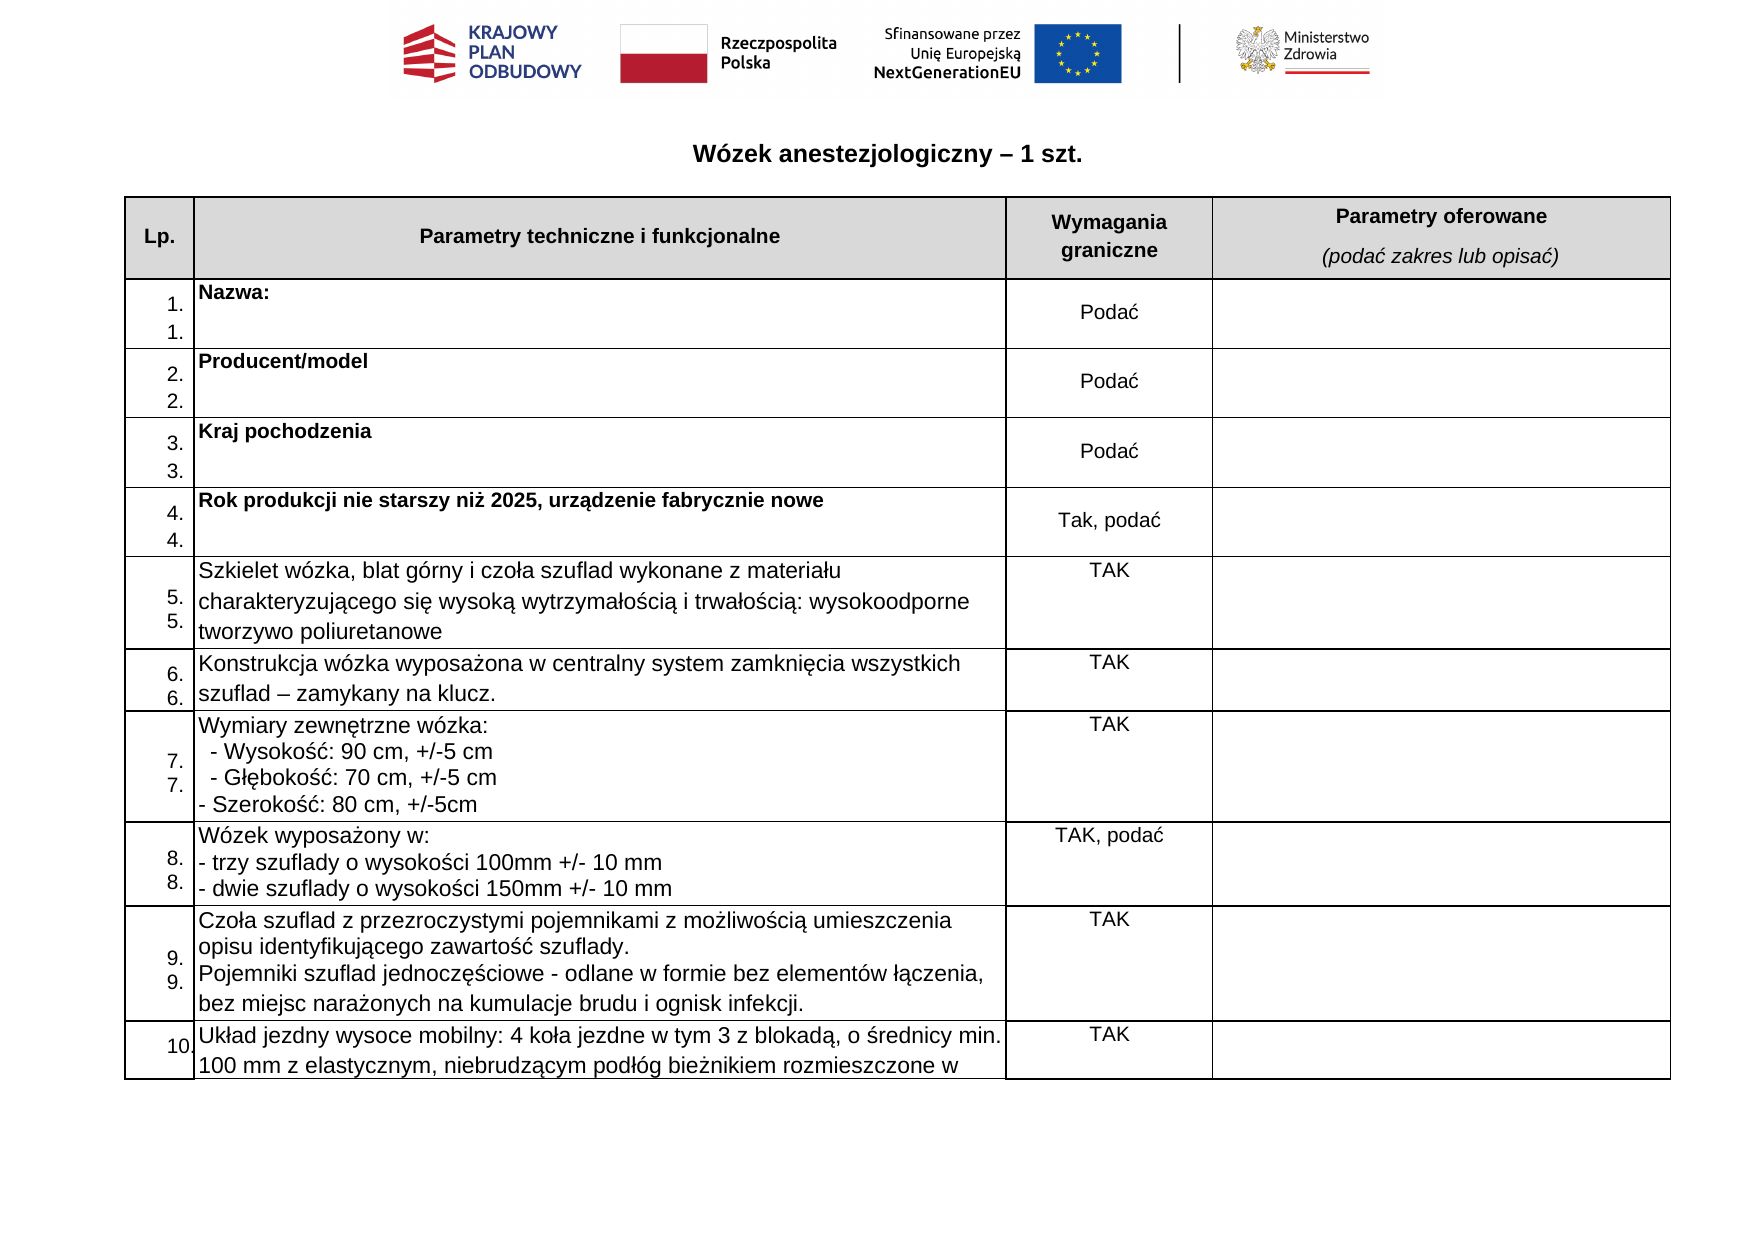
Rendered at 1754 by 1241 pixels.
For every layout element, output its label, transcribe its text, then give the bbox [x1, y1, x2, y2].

table_cell [1213, 488, 1670, 556]
table_cell 4. [126, 488, 193, 556]
table_cell Nazwa: [195, 280, 1005, 347]
table_cell 8. [126, 823, 193, 905]
table_cell [126, 1022, 193, 1078]
table_cell TAK [1007, 907, 1212, 1020]
table_header Wymagania graniczne [1007, 198, 1212, 278]
table_cell 9. [126, 907, 193, 1020]
table_cell [1213, 280, 1670, 347]
table_cell Konstrukcja wózka wyposażona w centralny system zamknięcia wszystkich szuflad – zamykany na klucz. [195, 649, 1005, 710]
picture [385, 0, 1390, 101]
table_cell 6. [126, 650, 193, 710]
text Wózek anestezjologiczny – 1 szt. [125, 138, 1651, 167]
table_header Parametry oferowane (podać zakres lub opisać) [1213, 198, 1670, 278]
table_cell [1213, 557, 1670, 648]
table_cell [1213, 907, 1670, 1020]
table_cell [1213, 418, 1670, 486]
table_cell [195, 1021, 1005, 1078]
table_cell [1213, 650, 1670, 710]
table_cell TAK [1007, 650, 1212, 710]
table_cell TAK, podać [1007, 823, 1212, 905]
table_cell [1213, 1022, 1670, 1078]
table_cell 5. [126, 557, 193, 648]
table_cell TAK [1007, 557, 1212, 648]
table_cell 7. [126, 712, 193, 821]
table_cell Czoła szuflad z przezroczystymi pojemnikami z możliwością umieszczenia opisu identyfikującego zawartość szuflady. Pojemniki szuflad jednoczęściowe - odlane w formie bez elementów łączenia, bez miejsc narażonych na kumulacje brudu i ognisk infekcji. [195, 906, 1005, 1020]
table_cell Wymiary zewnętrzne wózka: - Wysokość: 90 cm, +/- - Głębokość: 70 cm, +/- - Szerokość: 80 cm, +/-5cm [195, 711, 1005, 821]
table_cell TAK [1007, 1022, 1212, 1078]
table_cell Tak, podać [1007, 488, 1212, 556]
table_cell Producent/model [195, 349, 1005, 417]
table_cell Podać [1007, 280, 1212, 347]
table_header Parametry techniczne i funkcjonalne [195, 198, 1005, 278]
table_cell Rok produkcji nie starszy niż 2025, urządzenie fabrycznie nowe [195, 488, 1005, 556]
table_cell Wózek wyposażony w: - trzy szuflady o wysokości 100mm +/- 10 mm - dwie szuflady o wysokości 150mm +/- 10 mm [195, 822, 1005, 905]
table_cell Szkielet wózka, blat górny i czoła szuflad wykonane z materiału charakteryzującego się wysoką wytrzymałością i trwałością: wysokoodporne tworzywo poliuretanowe [195, 557, 1005, 648]
table_cell [1213, 712, 1670, 821]
table_cell 2. [126, 349, 193, 417]
table_cell [1213, 349, 1670, 417]
table_cell 3. [126, 418, 193, 486]
table_cell 1. [126, 280, 193, 347]
table_cell Podać [1007, 349, 1212, 417]
table_cell TAK [1007, 712, 1212, 821]
table_header Lp. [126, 198, 193, 278]
table_cell [1213, 823, 1670, 905]
table_cell Podać [1007, 418, 1212, 486]
table_cell Kraj pochodzenia [195, 418, 1005, 486]
